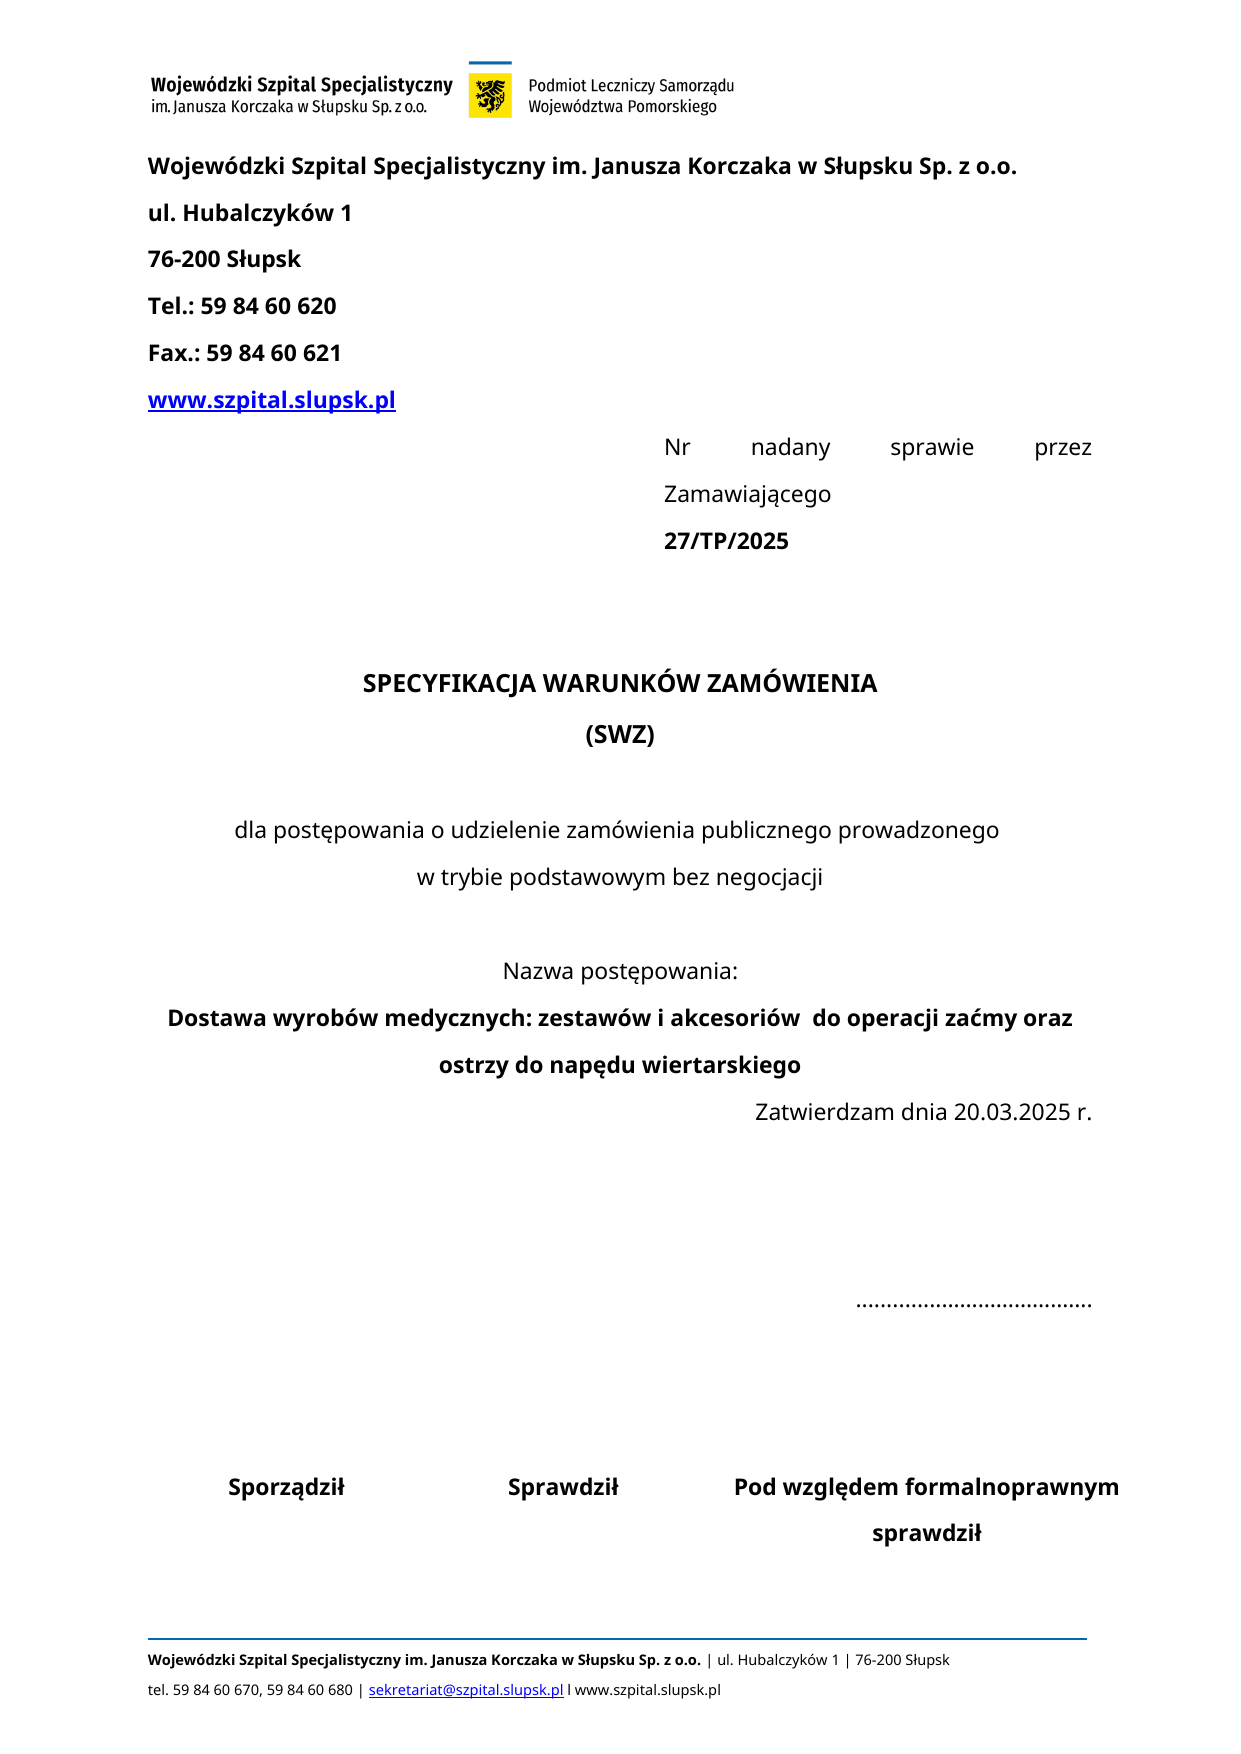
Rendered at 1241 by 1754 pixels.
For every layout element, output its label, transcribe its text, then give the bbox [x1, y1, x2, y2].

text 27/TP/2025 [664, 525, 1092, 556]
text Wojewódzki Szpital Specjalistyczny im. Janusza Korczaka w Słupsku Sp. z o.o. [148, 150, 1092, 181]
table_header Sprawdził [425, 1471, 702, 1562]
text ..............……………………. [148, 1283, 1092, 1314]
text SPECYFIKACJA WARUNKÓW ZAMÓWIENIA [148, 665, 1092, 699]
picture [147, 59, 734, 119]
table_header Pod względem formalnoprawnym sprawdził [702, 1471, 1152, 1562]
text dla postępowania o udzielenie zamówienia publicznego prowadzonego w trybie podstawowym bez negocjacji [148, 814, 1092, 892]
text Nr nadany sprawie przez Zamawiającego [664, 431, 1092, 509]
text 76-200 Słupsk [148, 243, 1092, 275]
text ul. Hubalczyków 1 [148, 197, 1092, 228]
text Dostawa wyrobów medycznych: zestawów i akcesoriów do operacji zaćmy oraz ostrzy do napędu wiertarskiego [148, 1002, 1092, 1080]
text Nazwa postępowania: [148, 955, 1092, 986]
table_header Sporządził [148, 1471, 425, 1562]
text (SWZ) [148, 716, 1092, 750]
text Zatwierdzam dnia 20.03.2025 r. [148, 1096, 1092, 1127]
text Fax.: 59 84 60 621 www.szpital.slupsk.pl [148, 337, 1092, 415]
text Tel.: 59 84 60 620 [148, 290, 1092, 322]
